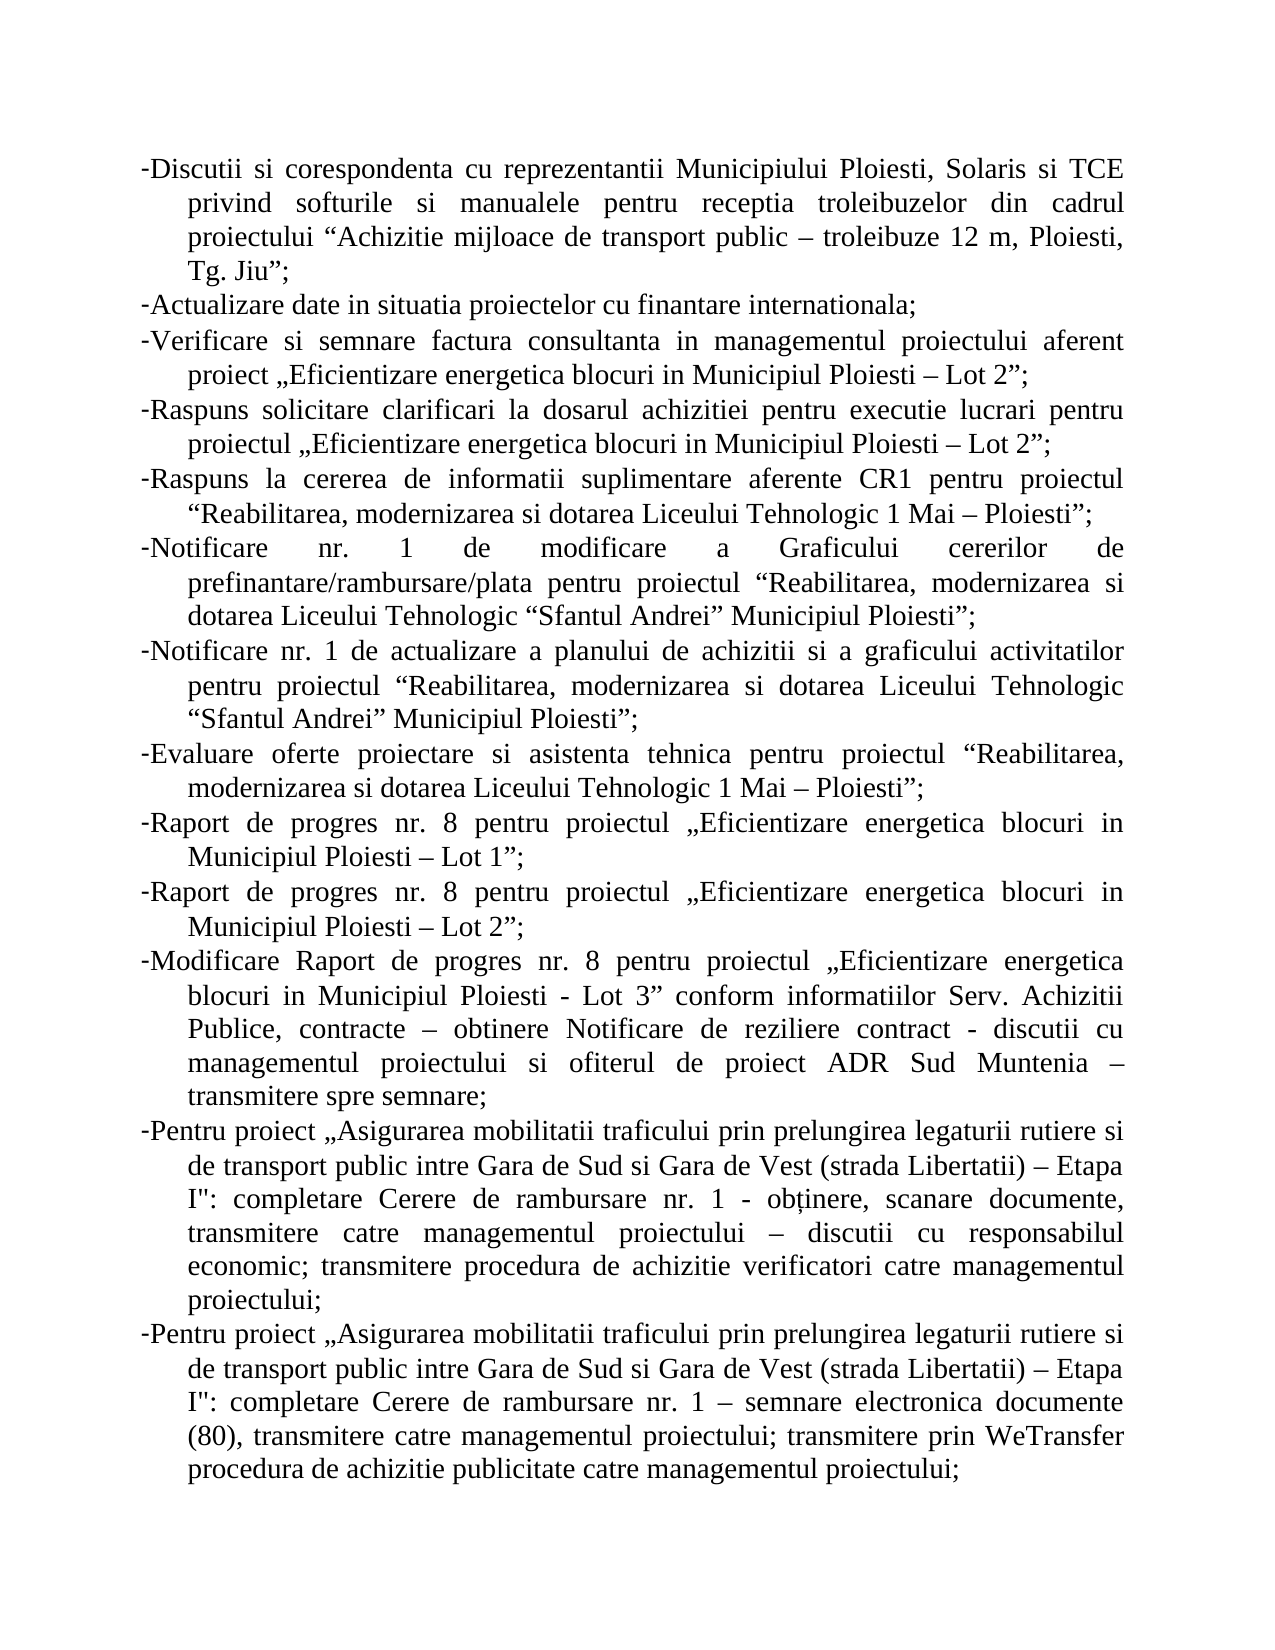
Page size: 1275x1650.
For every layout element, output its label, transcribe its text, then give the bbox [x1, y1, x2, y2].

list Discutii si corespondenta cu reprezentantii Municipiului Ploiesti, Solaris si TCE privind softurile si manualele pentru receptia troleibuzelor din cadrul proiectului “Achizitie mijloace de transport public – troleibuze 12 m, Ploiesti, Tg. Jiu”; [141, 150, 1125, 286]
list Raspuns la cererea de informatii suplimentare aferente CR1 pentru proiectul “Reabilitarea, modernizarea si dotarea Liceului Tehnologic 1 Mai – Ploiesti”; [141, 460, 1125, 529]
list Pentru proiect „Asigurarea mobilitatii traficului prin prelungirea legaturii rutiere si de transport public intre Gara de Sud si Gara de Vest (strada Libertatii) – Etapa I": completare Cerere de rambursare nr. 1 - obținere, scanare documente, transmitere catre managementul proiectului – discutii cu responsabilul economic; transmitere procedura de achizitie verificatori catre managementul proiectului; [141, 1112, 1125, 1315]
list Notificare nr. 1 de modificare a Graficului cererilor de prefinantare/rambursare/plata pentru proiectul “Reabilitarea, modernizarea si dotarea Liceului Tehnologic “Sfantul Andrei” Municipiul Ploiesti”; [141, 529, 1125, 632]
list Modificare Raport de progres nr. 8 pentru proiectul „Eficientizare energetica blocuri in Municipiul Ploiesti - Lot 3” conform informatiilor Serv. Achizitii Publice, contracte – obtinere Notificare de reziliere contract - discutii cu managementul proiectului si ofiterul de proiect ADR Sud Muntenia – transmitere spre semnare; [141, 942, 1125, 1112]
list Evaluare oferte proiectare si asistenta tehnica pentru proiectul “Reabilitarea, modernizarea si dotarea Liceului Tehnologic 1 Mai – Ploiesti”; [141, 735, 1125, 804]
list Notificare nr. 1 de actualizare a planului de achizitii si a graficului activitatilor pentru proiectul “Reabilitarea, modernizarea si dotarea Liceului Tehnologic “Sfantul Andrei” Municipiul Ploiesti”; [141, 632, 1125, 735]
list Raport de progres nr. 8 pentru proiectul „Eficientizare energetica blocuri in Municipiul Ploiesti – Lot 2”; [141, 873, 1125, 942]
list Pentru proiect „Asigurarea mobilitatii traficului prin prelungirea legaturii rutiere si de transport public intre Gara de Sud si Gara de Vest (strada Libertatii) – Etapa I": completare Cerere de rambursare nr. 1 – semnare electronica documente (80), transmitere catre managementul proiectului; transmitere prin WeTransfer procedura de achizitie publicitate catre managementul proiectului; [141, 1315, 1125, 1485]
list Raport de progres nr. 8 pentru proiectul „Eficientizare energetica blocuri in Municipiul Ploiesti – Lot 1”; [141, 804, 1125, 873]
list Raspuns solicitare clarificari la dosarul achizitiei pentru executie lucrari pentru proiectul „Eficientizare energetica blocuri in Municipiul Ploiesti – Lot 2”; [141, 391, 1125, 460]
list Actualizare date in situatia proiectelor cu finantare internationala; [141, 286, 1125, 322]
list Verificare si semnare factura consultanta in managementul proiectului aferent proiect „Eficientizare energetica blocuri in Municipiul Ploiesti – Lot 2”; [141, 322, 1125, 391]
